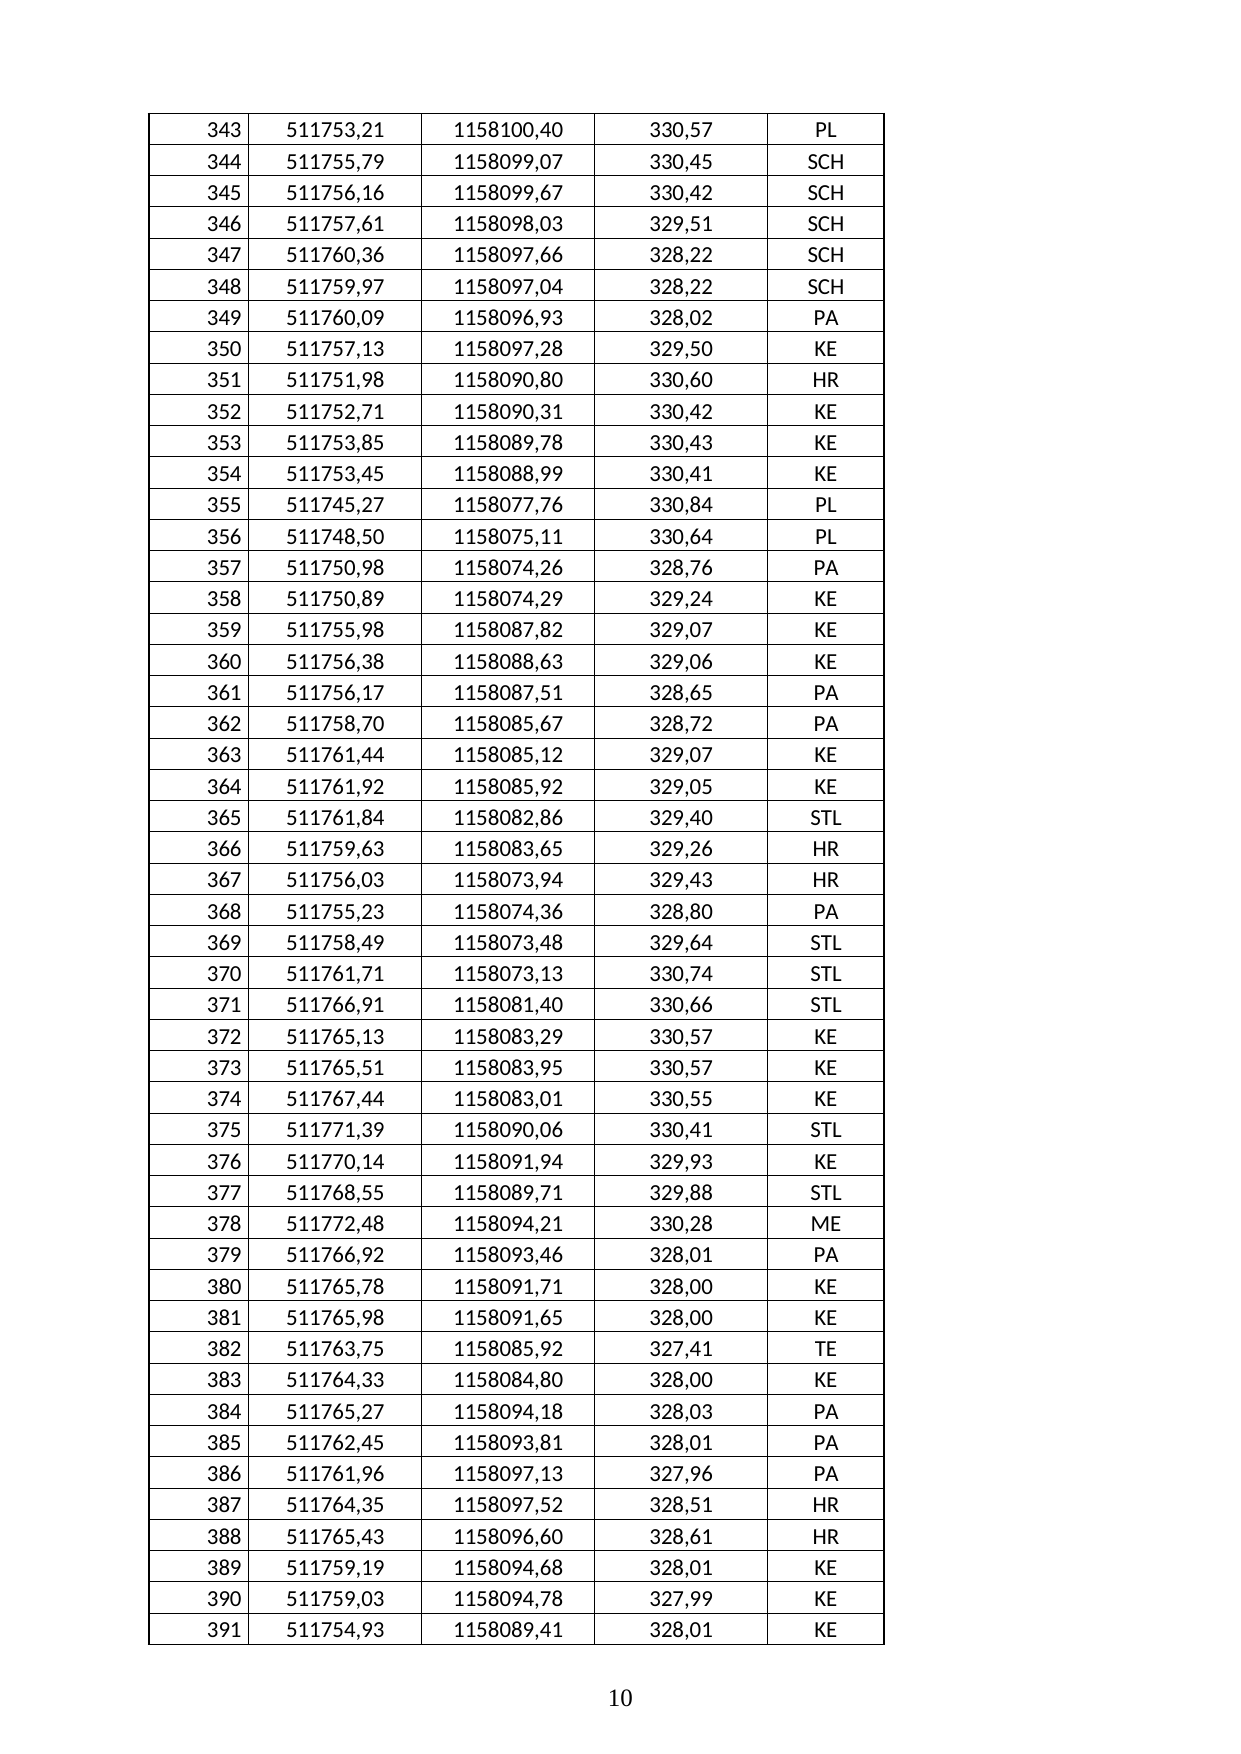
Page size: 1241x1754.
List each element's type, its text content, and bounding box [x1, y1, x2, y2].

table_cell 1158096,93 [422, 301, 594, 331]
table_cell 511750,98 [249, 551, 421, 581]
table_cell 327,96 [595, 1457, 767, 1487]
table_cell 1158099,67 [422, 176, 594, 206]
table_cell KE [768, 739, 883, 769]
table_cell 329,05 [595, 770, 767, 800]
table_cell 350 [150, 332, 248, 362]
table_cell 330,55 [595, 1082, 767, 1112]
table_cell 355 [150, 489, 248, 519]
table_cell 511763,75 [249, 1332, 421, 1362]
table_cell 387 [150, 1489, 248, 1519]
table_cell 352 [150, 395, 248, 425]
table_cell KE [768, 1364, 883, 1394]
table_cell 1158094,18 [422, 1395, 594, 1425]
table_cell SCH [768, 176, 883, 206]
table_cell 358 [150, 582, 248, 612]
table_cell 511755,23 [249, 895, 421, 925]
table_cell 328,01 [595, 1426, 767, 1456]
table_cell 357 [150, 551, 248, 581]
table_cell 328,22 [595, 270, 767, 300]
table_cell 511759,19 [249, 1551, 421, 1581]
table_cell TE [768, 1332, 883, 1362]
table_cell 328,65 [595, 676, 767, 706]
table_cell 390 [150, 1582, 248, 1612]
table_cell 379 [150, 1239, 248, 1269]
table_cell HR [768, 364, 883, 394]
table_cell 330,57 [595, 1051, 767, 1081]
table_cell 328,51 [595, 1489, 767, 1519]
table_cell 511753,85 [249, 426, 421, 456]
table_cell 384 [150, 1395, 248, 1425]
table_cell 1158087,82 [422, 614, 594, 644]
table_cell 511755,79 [249, 145, 421, 175]
table_cell 1158093,81 [422, 1426, 594, 1456]
table_cell 1158094,21 [422, 1207, 594, 1237]
table_cell 511753,45 [249, 457, 421, 487]
table_cell 511761,44 [249, 739, 421, 769]
table_cell 371 [150, 989, 248, 1019]
table_cell 511765,43 [249, 1520, 421, 1550]
table_cell 1158083,29 [422, 1020, 594, 1050]
table_cell 383 [150, 1364, 248, 1394]
table_cell 330,43 [595, 426, 767, 456]
table_cell 1158074,36 [422, 895, 594, 925]
table_cell STL [768, 1114, 883, 1144]
table_cell 511759,63 [249, 832, 421, 862]
table_cell 328,01 [595, 1239, 767, 1269]
table_cell 511761,92 [249, 770, 421, 800]
table_cell 1158098,03 [422, 207, 594, 237]
table_cell 1158097,52 [422, 1489, 594, 1519]
table_cell 1158073,13 [422, 957, 594, 987]
table_cell 330,45 [595, 145, 767, 175]
table_cell 511757,61 [249, 207, 421, 237]
table_cell PA [768, 707, 883, 737]
table_cell PA [768, 895, 883, 925]
table_cell 511765,98 [249, 1301, 421, 1331]
table_cell 374 [150, 1082, 248, 1112]
table_cell KE [768, 1582, 883, 1612]
table_cell 511756,03 [249, 864, 421, 894]
table_cell 328,00 [595, 1270, 767, 1300]
table_cell 1158075,11 [422, 520, 594, 550]
table_cell 1158088,63 [422, 645, 594, 675]
table_cell 1158090,06 [422, 1114, 594, 1144]
table_cell 1158100,40 [422, 114, 594, 144]
table_cell 329,24 [595, 582, 767, 612]
table_cell 511760,36 [249, 239, 421, 269]
table_cell 330,66 [595, 989, 767, 1019]
table_cell PL [768, 114, 883, 144]
table_cell 328,61 [595, 1520, 767, 1550]
table_cell 369 [150, 926, 248, 956]
table_cell PL [768, 520, 883, 550]
table_cell 329,07 [595, 739, 767, 769]
table_cell HR [768, 1489, 883, 1519]
table_cell 511765,51 [249, 1051, 421, 1081]
table_cell 1158090,31 [422, 395, 594, 425]
table_cell 511766,91 [249, 989, 421, 1019]
table_cell 347 [150, 239, 248, 269]
table_cell 353 [150, 426, 248, 456]
table_cell KE [768, 770, 883, 800]
table_cell 1158073,48 [422, 926, 594, 956]
table_cell 386 [150, 1457, 248, 1487]
table_cell 330,84 [595, 489, 767, 519]
table_cell KE [768, 395, 883, 425]
table_cell 1158090,80 [422, 364, 594, 394]
table_cell 365 [150, 801, 248, 831]
table_cell 511761,84 [249, 801, 421, 831]
table_cell 1158094,68 [422, 1551, 594, 1581]
table_cell 511751,98 [249, 364, 421, 394]
table_cell 328,76 [595, 551, 767, 581]
table_cell 356 [150, 520, 248, 550]
table_cell 511764,35 [249, 1489, 421, 1519]
table_cell 330,57 [595, 1020, 767, 1050]
table_cell 511758,49 [249, 926, 421, 956]
table_cell KE [768, 1051, 883, 1081]
table_cell PA [768, 1426, 883, 1456]
table_cell SCH [768, 145, 883, 175]
table_cell 1158097,66 [422, 239, 594, 269]
table_cell 1158097,04 [422, 270, 594, 300]
table_cell 328,03 [595, 1395, 767, 1425]
table_cell 328,02 [595, 301, 767, 331]
table_cell PA [768, 676, 883, 706]
table_cell 330,57 [595, 114, 767, 144]
table_cell 1158081,40 [422, 989, 594, 1019]
table_cell 1158082,86 [422, 801, 594, 831]
table_cell 1158074,29 [422, 582, 594, 612]
table_cell STL [768, 801, 883, 831]
table_cell KE [768, 1614, 883, 1644]
table_cell 511765,27 [249, 1395, 421, 1425]
table_cell 328,22 [595, 239, 767, 269]
table_cell 329,51 [595, 207, 767, 237]
table_cell 349 [150, 301, 248, 331]
table_cell 367 [150, 864, 248, 894]
table_cell KE [768, 1082, 883, 1112]
table_cell 360 [150, 645, 248, 675]
table_cell 377 [150, 1176, 248, 1206]
table_cell KE [768, 332, 883, 362]
table_cell 351 [150, 364, 248, 394]
table_cell 329,88 [595, 1176, 767, 1206]
table_cell 363 [150, 739, 248, 769]
table_cell 511767,44 [249, 1082, 421, 1112]
table_cell 330,60 [595, 364, 767, 394]
table_cell 511772,48 [249, 1207, 421, 1237]
table_cell 1158097,28 [422, 332, 594, 362]
table_cell KE [768, 614, 883, 644]
table_cell 373 [150, 1051, 248, 1081]
table_cell KE [768, 1020, 883, 1050]
table_cell 1158085,67 [422, 707, 594, 737]
table_cell 328,01 [595, 1614, 767, 1644]
table_cell 1158083,95 [422, 1051, 594, 1081]
table_cell 1158096,60 [422, 1520, 594, 1550]
table_cell 327,41 [595, 1332, 767, 1362]
table_cell 328,80 [595, 895, 767, 925]
table_cell 330,74 [595, 957, 767, 987]
table_cell 327,99 [595, 1582, 767, 1612]
table_cell PL [768, 489, 883, 519]
table_cell 345 [150, 176, 248, 206]
table_cell 511762,45 [249, 1426, 421, 1456]
table_cell 389 [150, 1551, 248, 1581]
table_cell 511764,33 [249, 1364, 421, 1394]
table_cell 381 [150, 1301, 248, 1331]
table_cell 330,41 [595, 457, 767, 487]
table_cell KE [768, 582, 883, 612]
table_cell 511752,71 [249, 395, 421, 425]
table_cell 511760,09 [249, 301, 421, 331]
table_cell 368 [150, 895, 248, 925]
table_cell 329,93 [595, 1145, 767, 1175]
table_cell STL [768, 957, 883, 987]
table_cell STL [768, 926, 883, 956]
table_cell KE [768, 645, 883, 675]
table_cell PA [768, 1457, 883, 1487]
table_cell 361 [150, 676, 248, 706]
table_cell 346 [150, 207, 248, 237]
table_cell 366 [150, 832, 248, 862]
table_cell 511766,92 [249, 1239, 421, 1269]
table_cell 348 [150, 270, 248, 300]
table_cell 380 [150, 1270, 248, 1300]
table_cell 1158089,78 [422, 426, 594, 456]
table_cell KE [768, 1145, 883, 1175]
table_cell 511771,39 [249, 1114, 421, 1144]
table_cell 354 [150, 457, 248, 487]
table_cell 511745,27 [249, 489, 421, 519]
table_cell 511761,96 [249, 1457, 421, 1487]
table_cell 511750,89 [249, 582, 421, 612]
table_cell 1158085,92 [422, 1332, 594, 1362]
table_cell 1158091,71 [422, 1270, 594, 1300]
table_cell 329,43 [595, 864, 767, 894]
table_cell STL [768, 989, 883, 1019]
table_cell 330,42 [595, 176, 767, 206]
table_cell SCH [768, 239, 883, 269]
table_cell 511756,16 [249, 176, 421, 206]
table_cell ME [768, 1207, 883, 1237]
table_cell PA [768, 301, 883, 331]
table_cell 330,64 [595, 520, 767, 550]
table_cell 1158084,80 [422, 1364, 594, 1394]
table_cell 391 [150, 1614, 248, 1644]
table_cell 511753,21 [249, 114, 421, 144]
table_cell 511765,13 [249, 1020, 421, 1050]
table_cell 376 [150, 1145, 248, 1175]
table_cell 1158091,65 [422, 1301, 594, 1331]
table_cell 329,26 [595, 832, 767, 862]
table_cell 328,00 [595, 1364, 767, 1394]
table_cell 1158073,94 [422, 864, 594, 894]
table_cell 364 [150, 770, 248, 800]
table_cell 511761,71 [249, 957, 421, 987]
table_cell 329,07 [595, 614, 767, 644]
table_cell STL [768, 1176, 883, 1206]
table_cell KE [768, 426, 883, 456]
table_cell 1158091,94 [422, 1145, 594, 1175]
table_cell HR [768, 1520, 883, 1550]
table_cell 511754,93 [249, 1614, 421, 1644]
table_cell 511748,50 [249, 520, 421, 550]
table_cell 1158083,01 [422, 1082, 594, 1112]
table_cell 388 [150, 1520, 248, 1550]
table_cell 328,72 [595, 707, 767, 737]
table_cell 1158089,41 [422, 1614, 594, 1644]
table_cell 511759,97 [249, 270, 421, 300]
table_cell 1158077,76 [422, 489, 594, 519]
table_cell 328,00 [595, 1301, 767, 1331]
table_cell PA [768, 1239, 883, 1269]
table_cell KE [768, 1270, 883, 1300]
table_cell 1158097,13 [422, 1457, 594, 1487]
table_cell 382 [150, 1332, 248, 1362]
table_cell 511770,14 [249, 1145, 421, 1175]
table_cell SCH [768, 270, 883, 300]
table_cell 1158099,07 [422, 145, 594, 175]
table_cell 1158093,46 [422, 1239, 594, 1269]
table_cell 511758,70 [249, 707, 421, 737]
table_cell 330,41 [595, 1114, 767, 1144]
table_cell 511765,78 [249, 1270, 421, 1300]
table_cell 1158074,26 [422, 551, 594, 581]
table_cell 1158087,51 [422, 676, 594, 706]
table_cell PA [768, 551, 883, 581]
table_cell 362 [150, 707, 248, 737]
table_cell 329,40 [595, 801, 767, 831]
table_cell 378 [150, 1207, 248, 1237]
table_cell KE [768, 457, 883, 487]
table_cell 1158085,92 [422, 770, 594, 800]
table_cell 511756,38 [249, 645, 421, 675]
table_cell 330,42 [595, 395, 767, 425]
table_cell 372 [150, 1020, 248, 1050]
table_cell 359 [150, 614, 248, 644]
table_cell 375 [150, 1114, 248, 1144]
table_cell 385 [150, 1426, 248, 1456]
table_cell KE [768, 1301, 883, 1331]
table_cell 1158085,12 [422, 739, 594, 769]
table_cell 1158083,65 [422, 832, 594, 862]
table_cell 511757,13 [249, 332, 421, 362]
table_cell 511759,03 [249, 1582, 421, 1612]
table_cell 1158094,78 [422, 1582, 594, 1612]
table_cell 343 [150, 114, 248, 144]
table_cell PA [768, 1395, 883, 1425]
table_cell 511756,17 [249, 676, 421, 706]
table_cell 329,06 [595, 645, 767, 675]
table_cell HR [768, 864, 883, 894]
table_cell 511755,98 [249, 614, 421, 644]
table_cell 1158089,71 [422, 1176, 594, 1206]
table_cell 330,28 [595, 1207, 767, 1237]
table_cell 1158088,99 [422, 457, 594, 487]
table_cell SCH [768, 207, 883, 237]
table_cell 329,64 [595, 926, 767, 956]
table_cell HR [768, 832, 883, 862]
table_cell 344 [150, 145, 248, 175]
table_cell 329,50 [595, 332, 767, 362]
table_cell 328,01 [595, 1551, 767, 1581]
table_cell KE [768, 1551, 883, 1581]
table_cell 370 [150, 957, 248, 987]
table_cell 511768,55 [249, 1176, 421, 1206]
